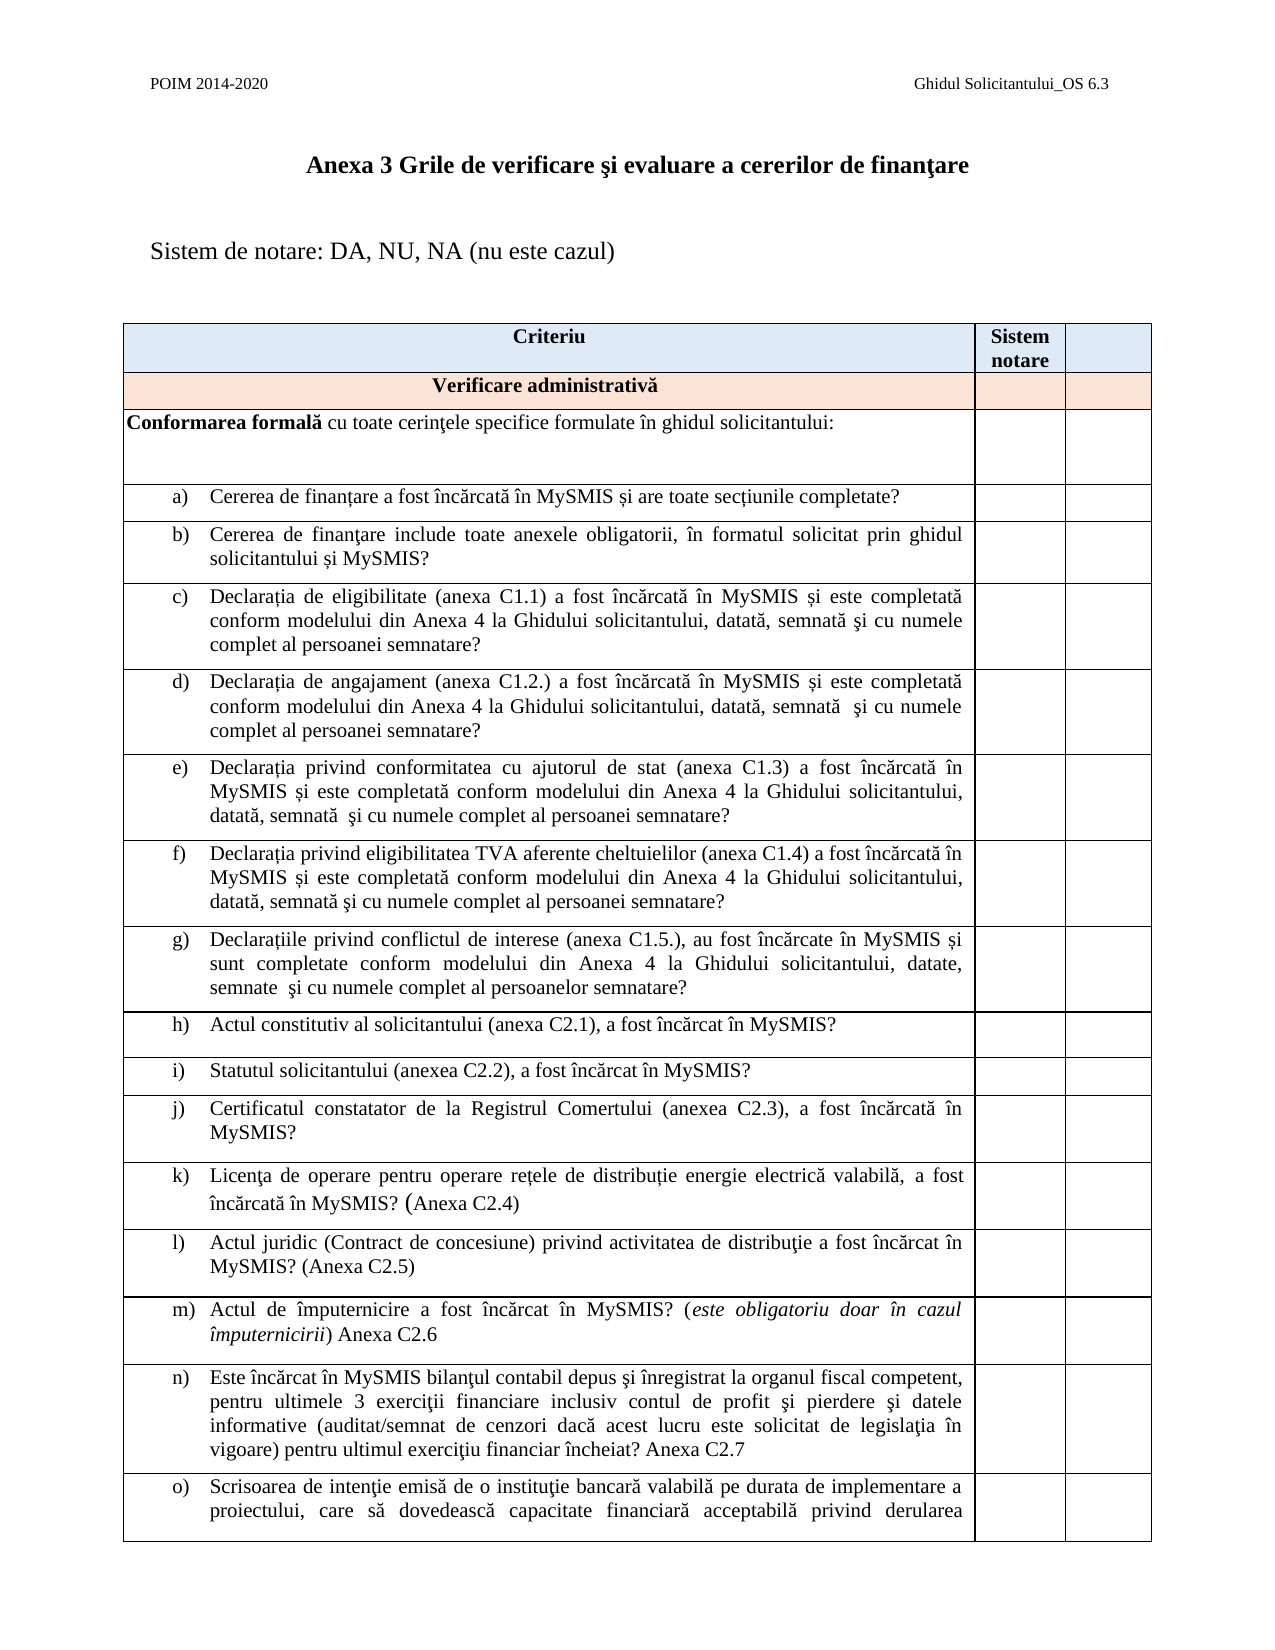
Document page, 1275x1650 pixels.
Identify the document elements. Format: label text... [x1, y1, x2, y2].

table_cell [1066, 1096, 1151, 1162]
table_cell [976, 584, 1065, 668]
table_cell [976, 1013, 1065, 1057]
table_cell Declarația privind conformitatea cu ajutorul de stat (anexa C1.3) a fost încărcată în MySMIS și este completată conform modelului din Anexa 4 la Ghidului solicitantului, datată, semnată şi cu numele complet al persoanei semnatare? [124, 755, 974, 840]
table_cell [1066, 927, 1151, 1011]
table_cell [124, 1474, 974, 1541]
table_cell Este încărcat în MySMIS bilanţul contabil depus şi înregistrat la organul fiscal competent, pentru ultimele 3 exerciţii financiare inclusiv contul de profit şi pierdere şi datele informative (auditat/semnat de cenzori dacă acest lucru este solicitat de legislaţia în vigoare) pentru ultimul exerciţiu financiar încheiat? Anexa C2.7 [124, 1365, 974, 1473]
table_cell [976, 485, 1065, 521]
table_cell [976, 522, 1065, 583]
table_cell [1066, 1163, 1151, 1229]
table_cell [1066, 410, 1151, 483]
table_cell Statutul solicitantului (anexea C2.2), a fost încărcat în MySMIS? [124, 1058, 974, 1095]
table_cell [1066, 1365, 1151, 1473]
table_cell Cererea de finanţare include toate anexele obligatorii, în formatul solicitat prin ghidul solicitantului și MySMIS? [124, 522, 974, 583]
table_cell [976, 755, 1065, 840]
table_cell [976, 1058, 1065, 1095]
table_cell Actul constitutiv al solicitantului (anexa C2.1), a fost încărcat în MySMIS? [124, 1013, 974, 1057]
table_cell [1066, 1013, 1151, 1057]
table_cell [1066, 1298, 1151, 1363]
table_cell Actul juridic (Contract de concesiune) privind activitatea de distribuţie a fost încărcat în MySMIS? (Anexa C2.5) [124, 1230, 974, 1296]
table_cell [1066, 373, 1151, 409]
table_cell [1066, 584, 1151, 668]
table_cell [1066, 1230, 1151, 1296]
table_cell Declarația privind eligibilitatea TVA aferente cheltuielilor (anexa C1.4) a fost încărcată în MySMIS și este completată conform modelului din Anexa 4 la Ghidului solicitantului, datată, semnată şi cu numele complet al persoanei semnatare? [124, 841, 974, 926]
table_cell [976, 1163, 1065, 1229]
table_cell Declarația de angajament (anexa C1.2.) a fost încărcată în MySMIS și este completată conform modelului din Anexa 4 la Ghidului solicitantului, datată, semnată şi cu numele complet al persoanei semnatare? [124, 670, 974, 754]
table_header Sistem notare [976, 324, 1065, 372]
table_cell [976, 1365, 1065, 1473]
table_cell [976, 841, 1065, 926]
table_cell [976, 1096, 1065, 1162]
table_cell Certificatul constatator de la Registrul Comertului (anexea C2.3), a fost încărcată în MySMIS? [124, 1096, 974, 1162]
table_header [1066, 324, 1151, 372]
table_cell Declarațiile privind conflictul de interese (anexa C1.5.), au fost încărcate în MySMIS și sunt completate conform modelului din Anexa 4 la Ghidului solicitantului, datate, semnate şi cu numele complet al persoanelor semnatare? [124, 927, 974, 1011]
table_cell [976, 927, 1065, 1011]
text Anexa 3 Grile de verificare şi evaluare a cererilor de finanţare [150, 150, 1125, 179]
table_cell [1066, 485, 1151, 521]
table_header Criteriu [124, 324, 974, 372]
table_cell [976, 373, 1065, 409]
table_cell Declarația de eligibilitate (anexa C1.1) a fost încărcată în MySMIS și este completată conform modelului din Anexa 4 la Ghidului solicitantului, datată, semnată şi cu numele complet al persoanei semnatare? [124, 584, 974, 668]
table_cell [1066, 1058, 1151, 1095]
table_cell [1066, 1474, 1151, 1541]
table_cell Cererea de finanțare a fost încărcată în MySMIS și are toate secțiunile completate? [124, 485, 974, 521]
table_cell Verificare administrativă [124, 373, 974, 409]
table_cell [1066, 670, 1151, 754]
text Sistem de notare: DA, NU, NA (nu este cazul) [150, 236, 1125, 265]
table_cell [976, 670, 1065, 754]
table_cell Actul de împuternicire a fost încărcat în MySMIS? (este obligatoriu doar în cazul împuternicirii) Anexa C2.6 [124, 1298, 974, 1363]
table_cell [1066, 755, 1151, 840]
table_cell [1066, 522, 1151, 583]
table_cell Licenţa de operare pentru operare rețele de distribuție energie electrică valabilă, a fost încărcată în MySMIS? (Anexa C2.4) [124, 1163, 974, 1229]
table_cell [1066, 841, 1151, 926]
table_cell Conformarea formală cu toate cerinţele specifice formulate în ghidul solicitantului: [124, 410, 974, 483]
table_cell [976, 1230, 1065, 1296]
table_cell [976, 1474, 1065, 1541]
table_cell [976, 1298, 1065, 1363]
table_cell [976, 410, 1065, 483]
